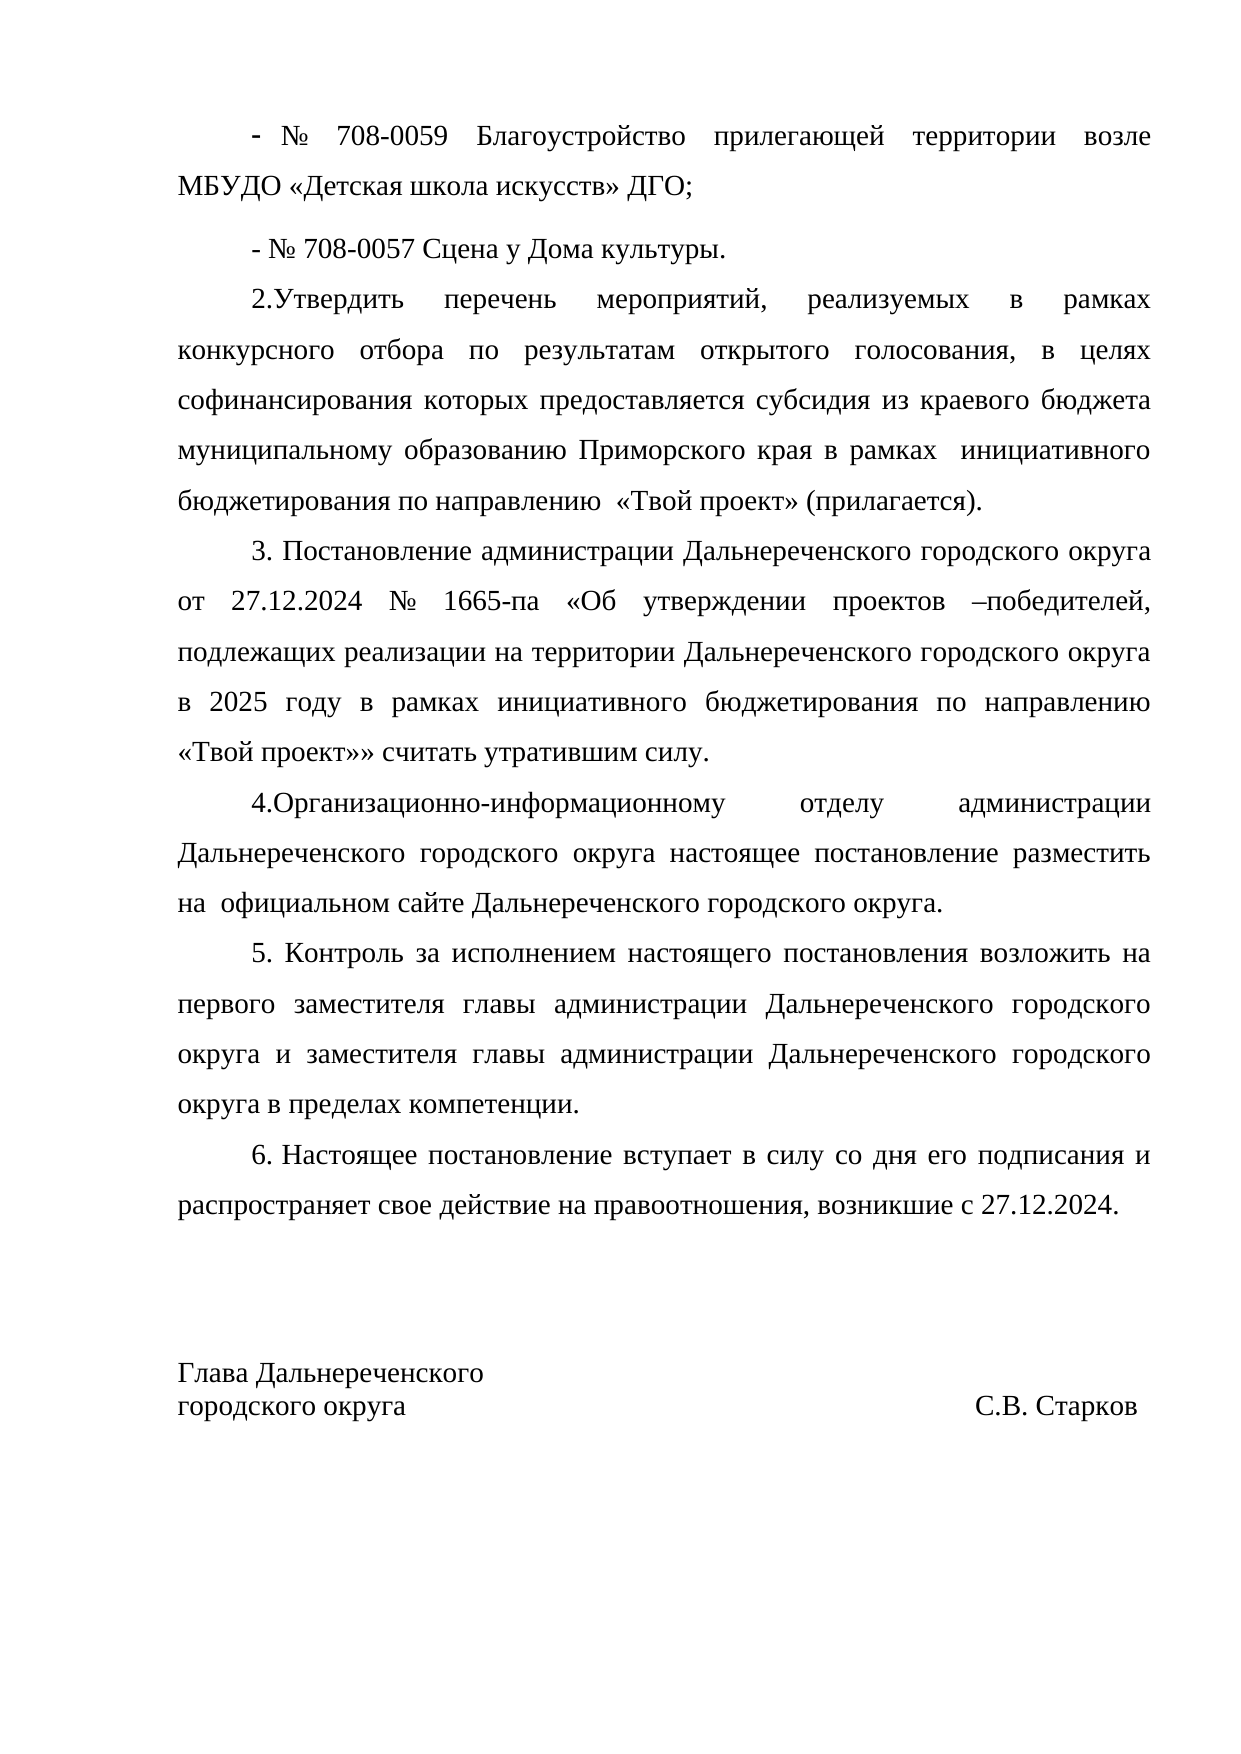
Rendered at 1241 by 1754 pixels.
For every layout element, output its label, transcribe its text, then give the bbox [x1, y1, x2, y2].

text 6. Настоящее постановление вступает в силу со дня его подписания и распространяет свое действие на правоотношения, возникшие с 27.12.2024. [177, 1137, 1152, 1221]
text Глава Дальнереченского [177, 1355, 1152, 1388]
text 2.Утвердить перечень мероприятий, реализуемых в рамках конкурсного отбора по результатам открытого голосования, в целях софинансирования которых предоставляется субсидия из краевого бюджета муниципальному образованию Приморского края в рамках инициативного бюджетирования по направлению «Твой проект» (прилагается). [177, 282, 1152, 516]
list № 708-0059 Благоустройство прилегающей территории возле МБУДО «Детская школа искусств» ДГО; [177, 118, 1152, 202]
subtitle - № 708-0057 Сцена у Дома культуры. [177, 231, 1152, 265]
text городского округа С.В. Старков [177, 1388, 1152, 1422]
text 3. Постановление администрации Дальнереченского городского округа от 27.12.2024 № 1665-па «Об утверждении проектов –победителей, подлежащих реализации на территории Дальнереченского городского округа в 2025 году в рамках инициативного бюджетирования по направлению «Твой проект»» считать утратившим силу. [177, 533, 1152, 768]
text 5. Контроль за исполнением настоящего постановления возложить на первого заместителя главы администрации Дальнереченского городского округа и заместителя главы администрации Дальнереченского городского округа в пределах компетенции. [177, 936, 1152, 1120]
text 4.Организационно-информационному отделу администрации Дальнереченского городского округа настоящее постановление разместить на официальном сайте Дальнереченского городского округа. [177, 785, 1152, 919]
